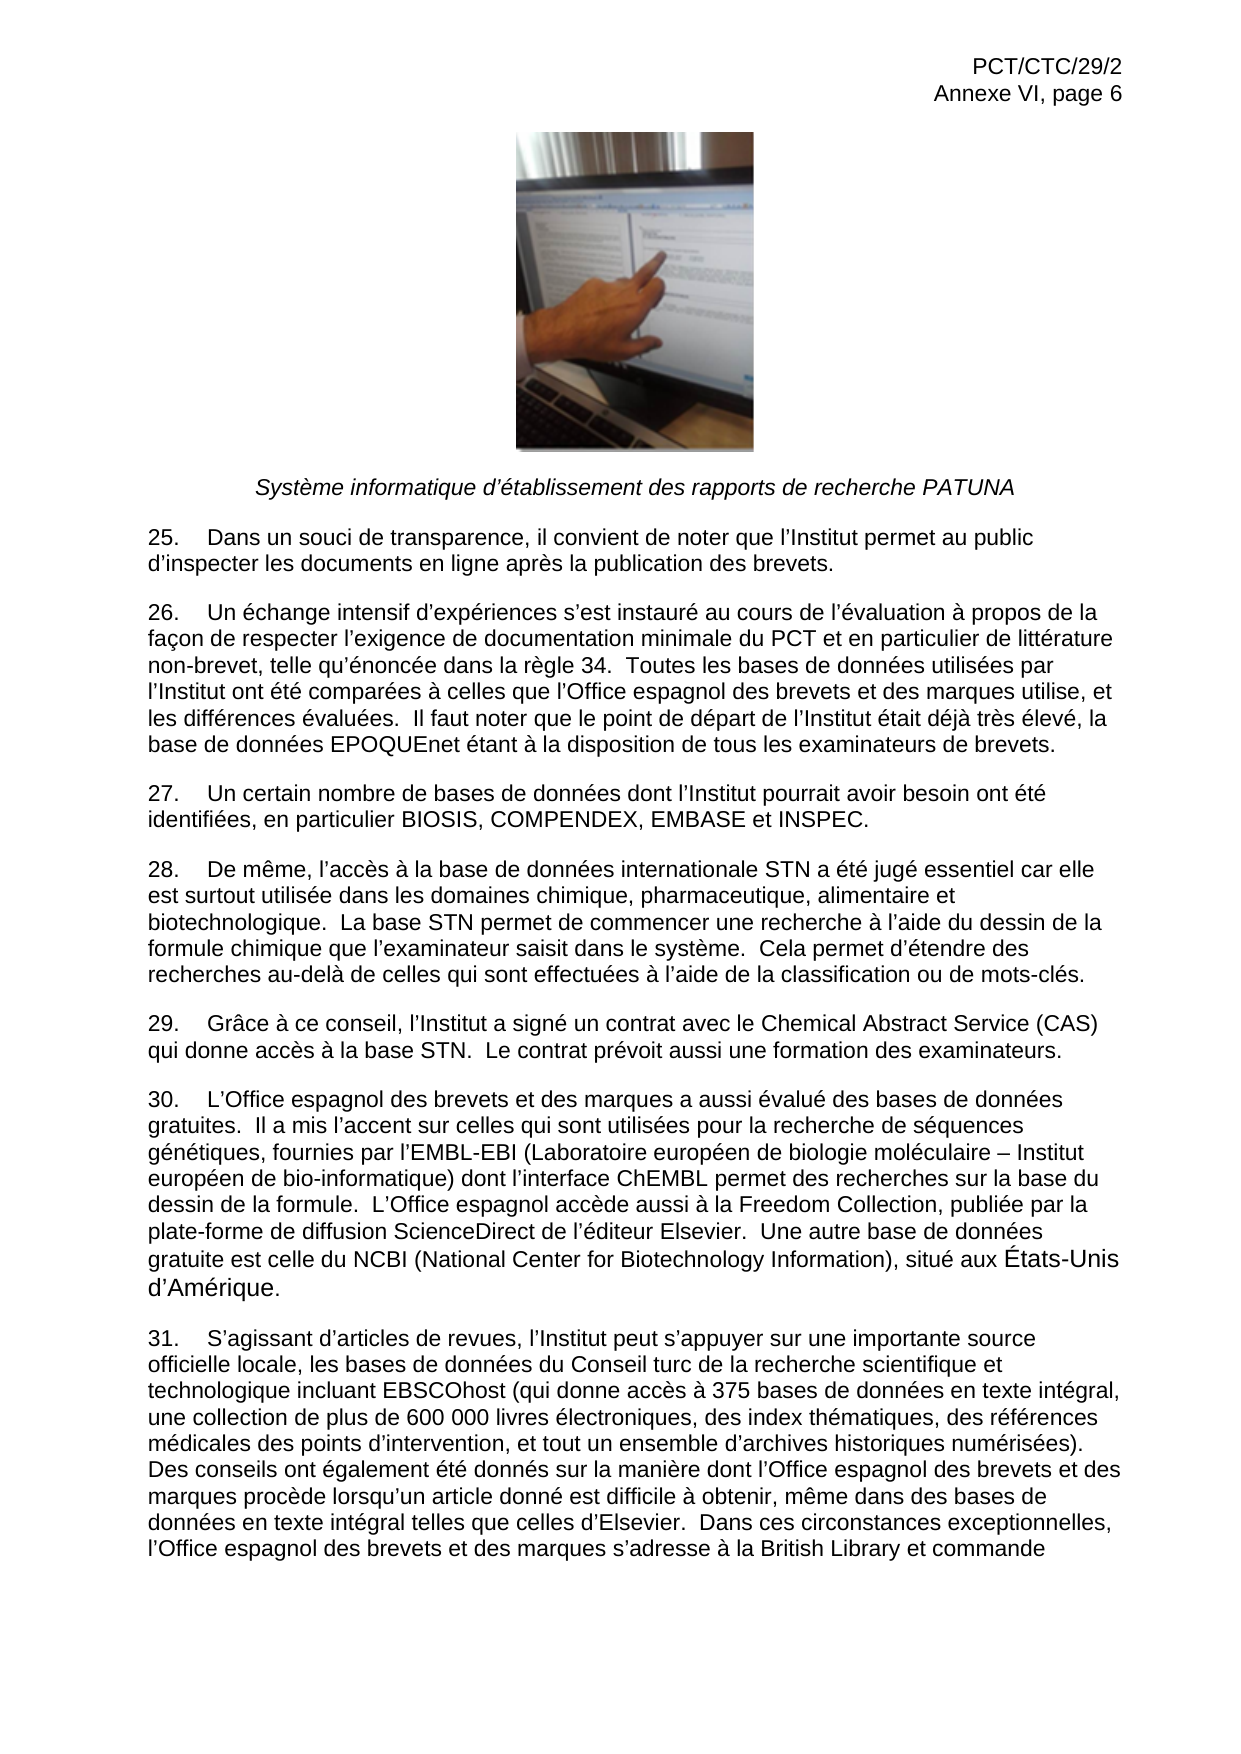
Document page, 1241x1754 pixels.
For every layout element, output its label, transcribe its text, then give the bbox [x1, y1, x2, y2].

list L’Office espagnol des brevets et des marques a aussi évalué des bases de données gratuites. Il a mis l’accent sur celles qui sont utilisées pour la recherche de séquences génétiques, fournies par l’EMBL-EBI (Laboratoire européen de biologie moléculaire – Institut européen de bio-informatique) dont l’interface ChEMBL permet des recherches sur la base du dessin de la formule. L’Office espagnol accède aussi à la Freedom Collection, publiée par la plate-forme de diffusion ScienceDirect de l’éditeur Elsevier. Une autre base de données gratuite est celle du NCBI (National Center for Biotechnology Information), situé aux États-Unis d’Amérique. [148, 1086, 1122, 1302]
list Grâce à ce conseil, l’Institut a signé un contrat avec le Chemical Abstract Service (CAS) qui donne accès à la base STN. Le contrat prévoit aussi une formation des examinateurs. [148, 1010, 1122, 1063]
list Dans un souci de transparence, il convient de noter que l’Institut permet au public d’inspecter les documents en ligne après la publication des brevets. [148, 523, 1122, 576]
list Un échange intensif d’expériences s’est instauré au cours de l’évaluation à propos de la façon de respecter l’exigence de documentation minimale du PCT et en particulier de littérature non-brevet, telle qu’énoncée dans la règle 34. Toutes les bases de données utilisées par l’Institut ont été comparées à celles que l’Office espagnol des brevets et des marques utilise, et les différences évaluées. Il faut noter que le point de départ de l’Institut était déjà très élevé, la base de données EPOQUEnet étant à la disposition de tous les examinateurs de brevets. [148, 599, 1122, 757]
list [148, 1324, 1122, 1562]
text Système informatique d’établissement des rapports de recherche PATUNA [148, 474, 1122, 501]
list De même, l’accès à la base de données internationale STN a été jugé essentiel car elle est surtout utilisée dans les domaines chimique, pharmaceutique, alimentaire et biotechnologique. La base STN permet de commencer une recherche à l’aide du dessin de la formule chimique que l’examinateur saisit dans le système. Cela permet d’étendre des recherches au-delà de celles qui sont effectuées à l’aide de la classification ou de mots-clés. [148, 856, 1122, 987]
list Un certain nombre de bases de données dont l’Institut pourrait avoir besoin ont été identifiées, en particulier BIOSIS, COMPENDEX, EMBASE et INSPEC. [148, 780, 1122, 833]
